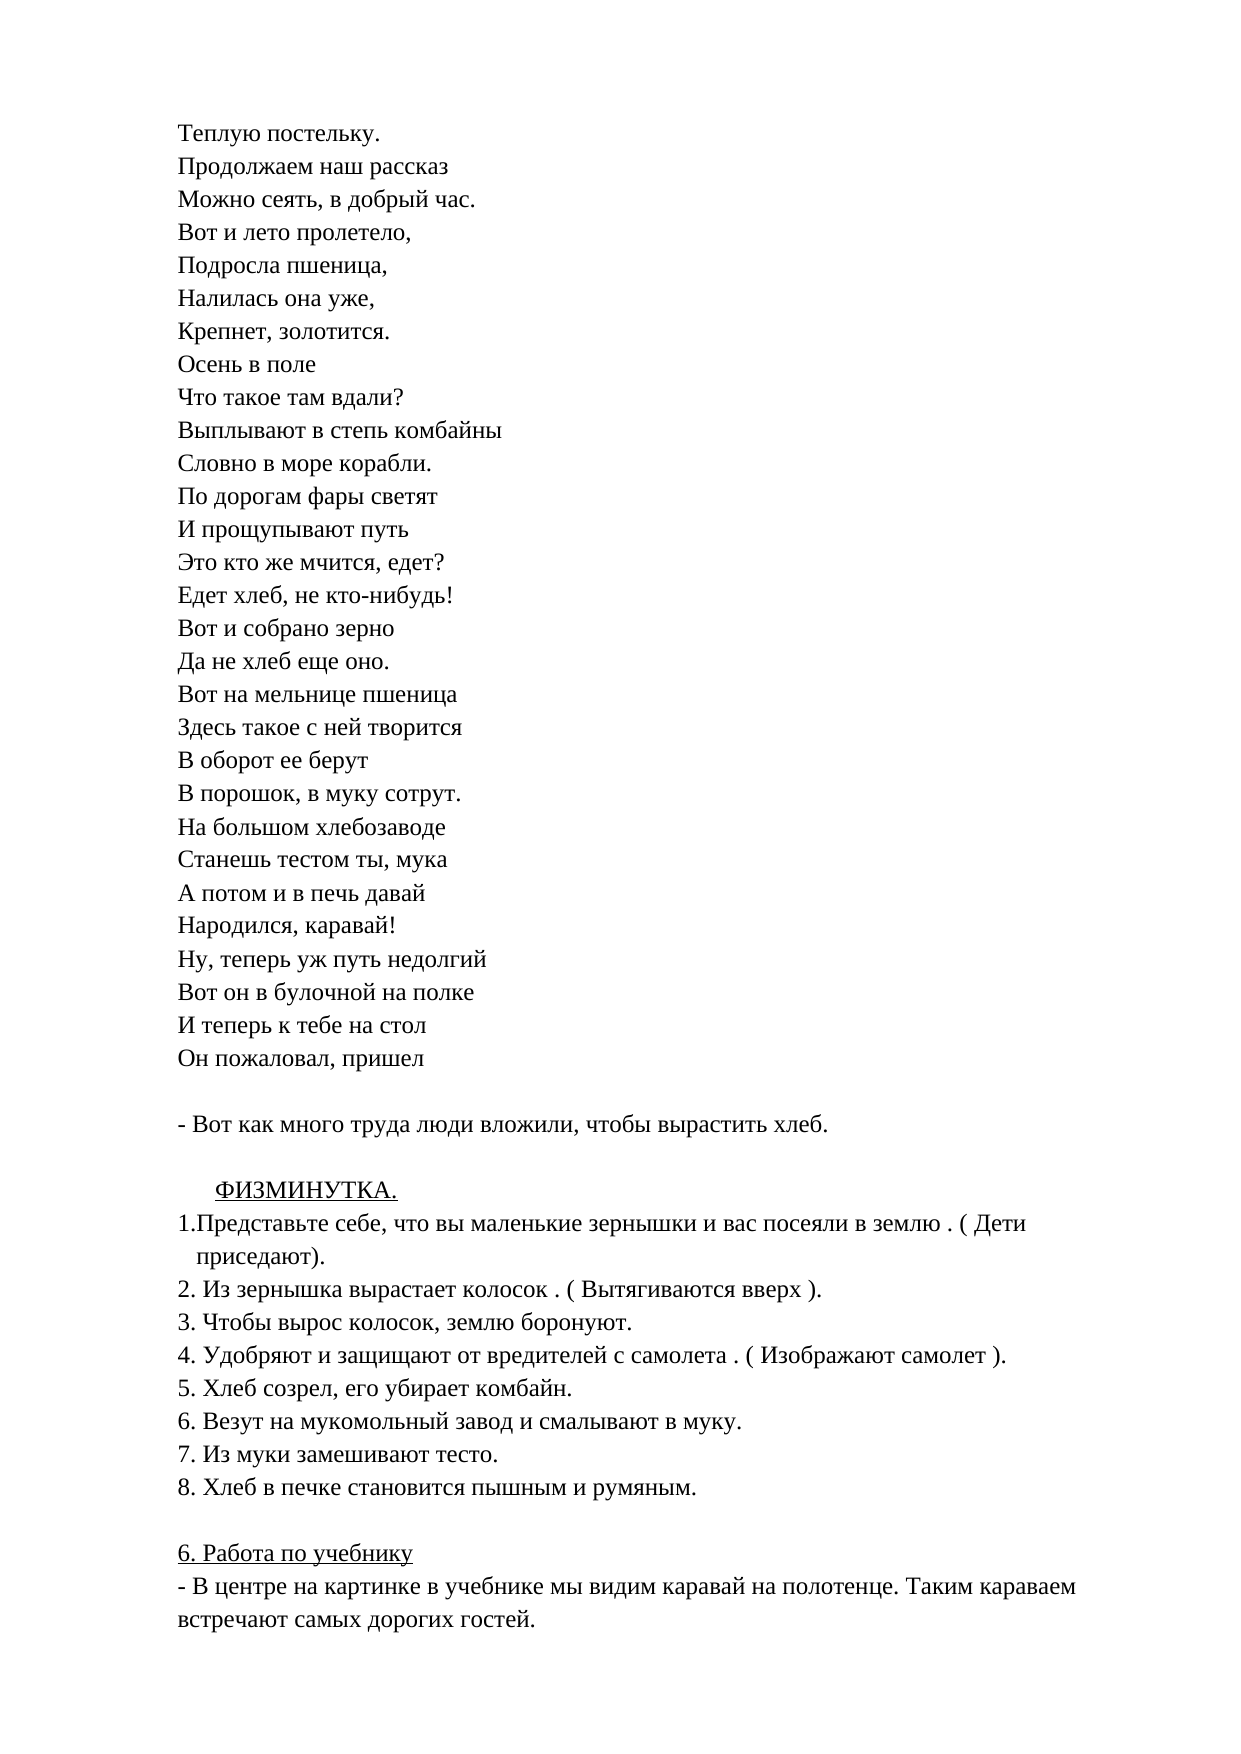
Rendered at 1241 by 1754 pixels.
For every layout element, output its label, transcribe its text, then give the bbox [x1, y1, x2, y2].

text 2. Из зернышка вырастает колосок . ( Вытягиваются вверх ). [177, 1274, 1152, 1303]
text 8. Хлеб в печке становится пышным и румяным. [177, 1472, 1152, 1501]
text ФИЗМИНУТКА. [215, 1175, 1152, 1203]
text 3. Чтобы вырос колосок, землю боронуют. [177, 1307, 1152, 1336]
text 5. Хлеб созрел, его убирает комбайн. [177, 1373, 1152, 1402]
text - В центре на картинке в учебнике мы видим каравай на полотенце. Таким караваем встречают самых дорогих гостей. [177, 1571, 1152, 1633]
text 7. Из муки замешивают тесто. [177, 1439, 1152, 1468]
text 4. Удобряют и защищают от вредителей с самолета . ( Изображают самолет ). [177, 1340, 1152, 1369]
text приседают). [177, 1241, 1152, 1269]
text 1.Представьте себе, что вы маленькие зернышки и вас посеяли в землю . ( Дети [177, 1208, 1152, 1237]
text 6. Работа по учебнику [177, 1538, 1152, 1567]
text 6. Везут на мукомольный завод и смалывают в муку. [177, 1406, 1152, 1435]
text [177, 118, 1152, 1137]
